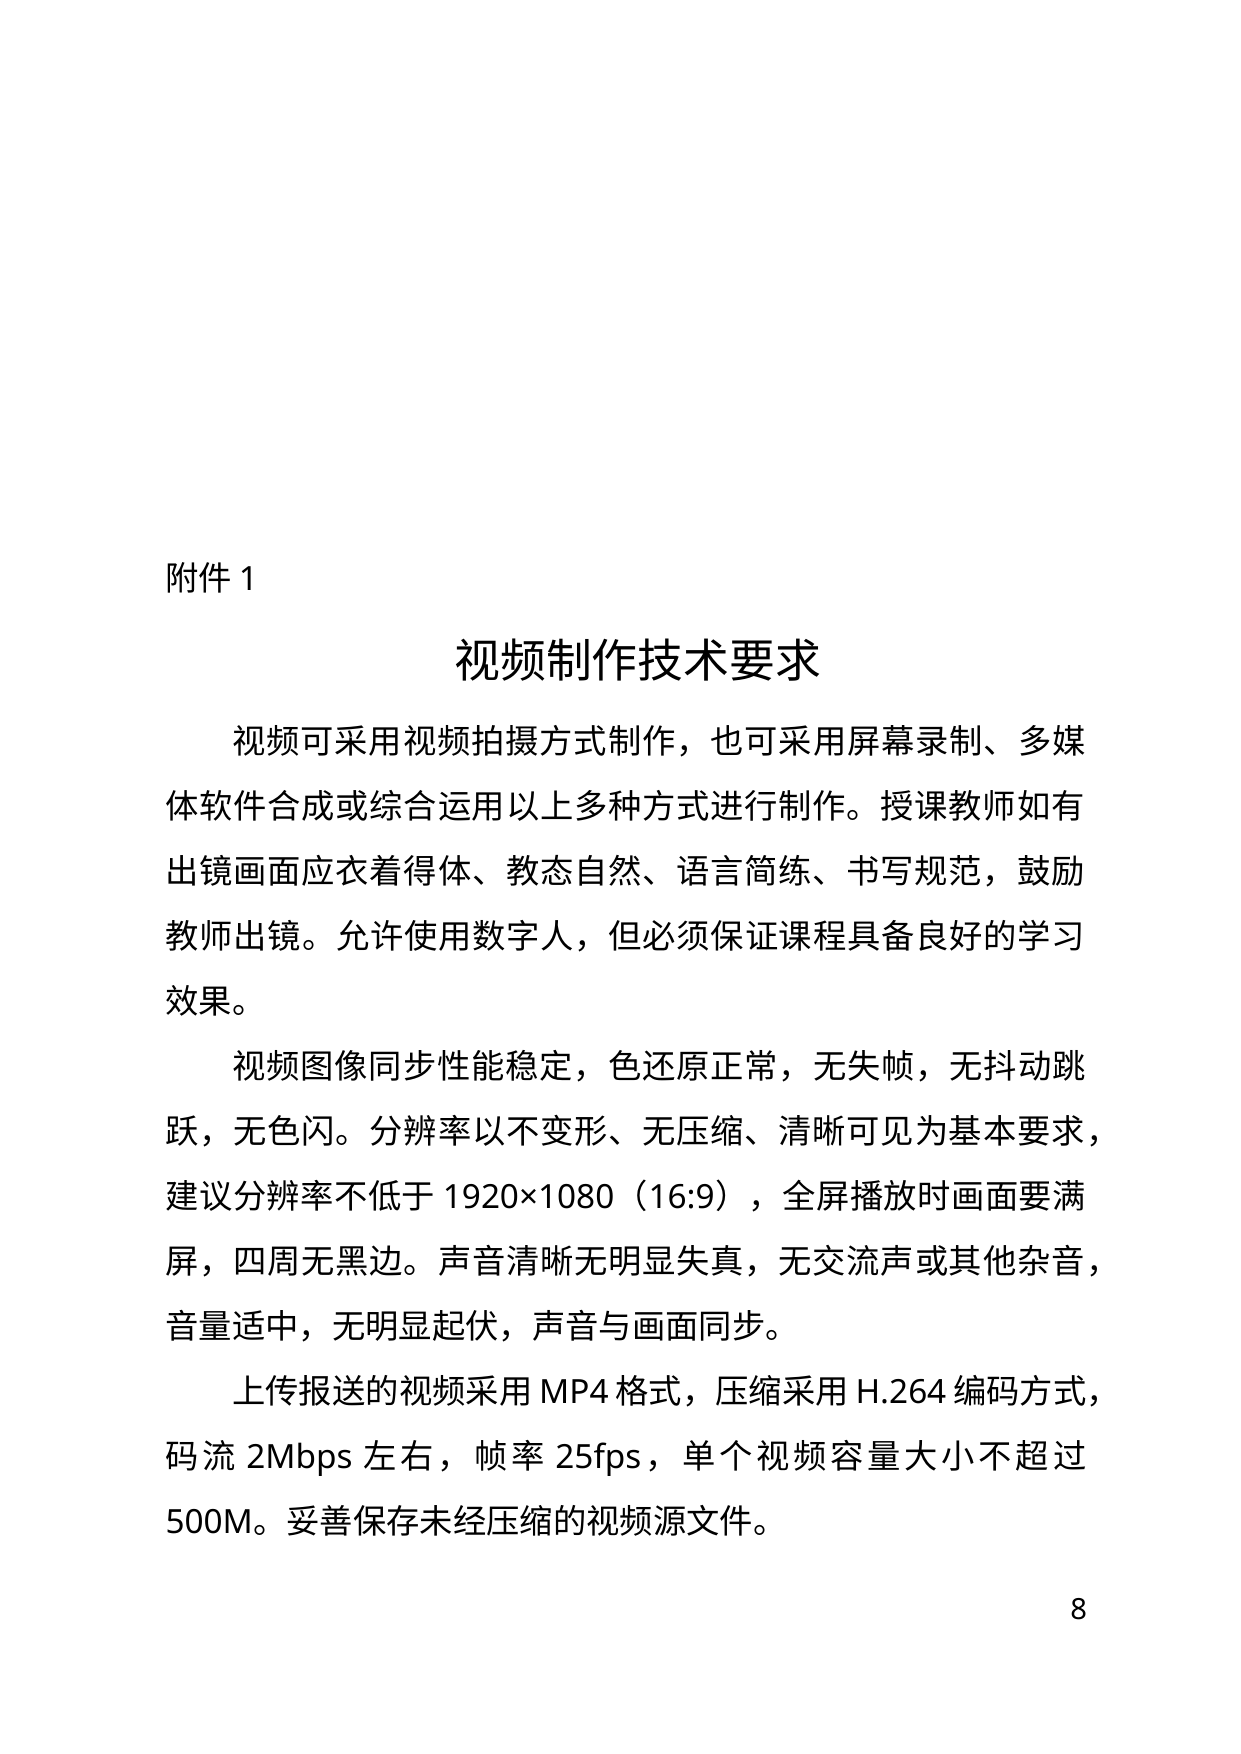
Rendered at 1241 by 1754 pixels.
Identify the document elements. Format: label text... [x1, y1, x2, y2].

text 视频可采用视频拍摄方式制作，也可采用屏幕录制、多媒体软件合成或综合运用以上多种方式进行制作。授课教师如有出镜画面应衣着得体、教态自然、语言简练、书写规范，鼓励教师出镜。允许使用数字人，但必须保证课程具备良好的学习效果。 [165, 706, 1087, 1031]
subtitle 视频制作技术要求 [188, 609, 1087, 706]
text 视频图像同步性能稳定，色还原正常，无失帧，无抖动跳跃，无色闪。分辨率以不变形、无压缩、清晰可见为基本要求，建议分辨率不低于1920×1080（16:9），全屏播放时画面要满屏，四周无黑边。声音清晰无明显失真，无交流声或其他杂音，音量适中，无明显起伏，声音与画面同步。 [165, 1031, 1087, 1356]
text 上传报送的视频采用MP4格式，压缩采用H.264编码方式，码流2Mbps左右，帧率25fps，单个视频容量大小不超过500M。妥善保存未经压缩的视频源文件。 [165, 1356, 1087, 1551]
text 附件1 [165, 544, 1087, 609]
